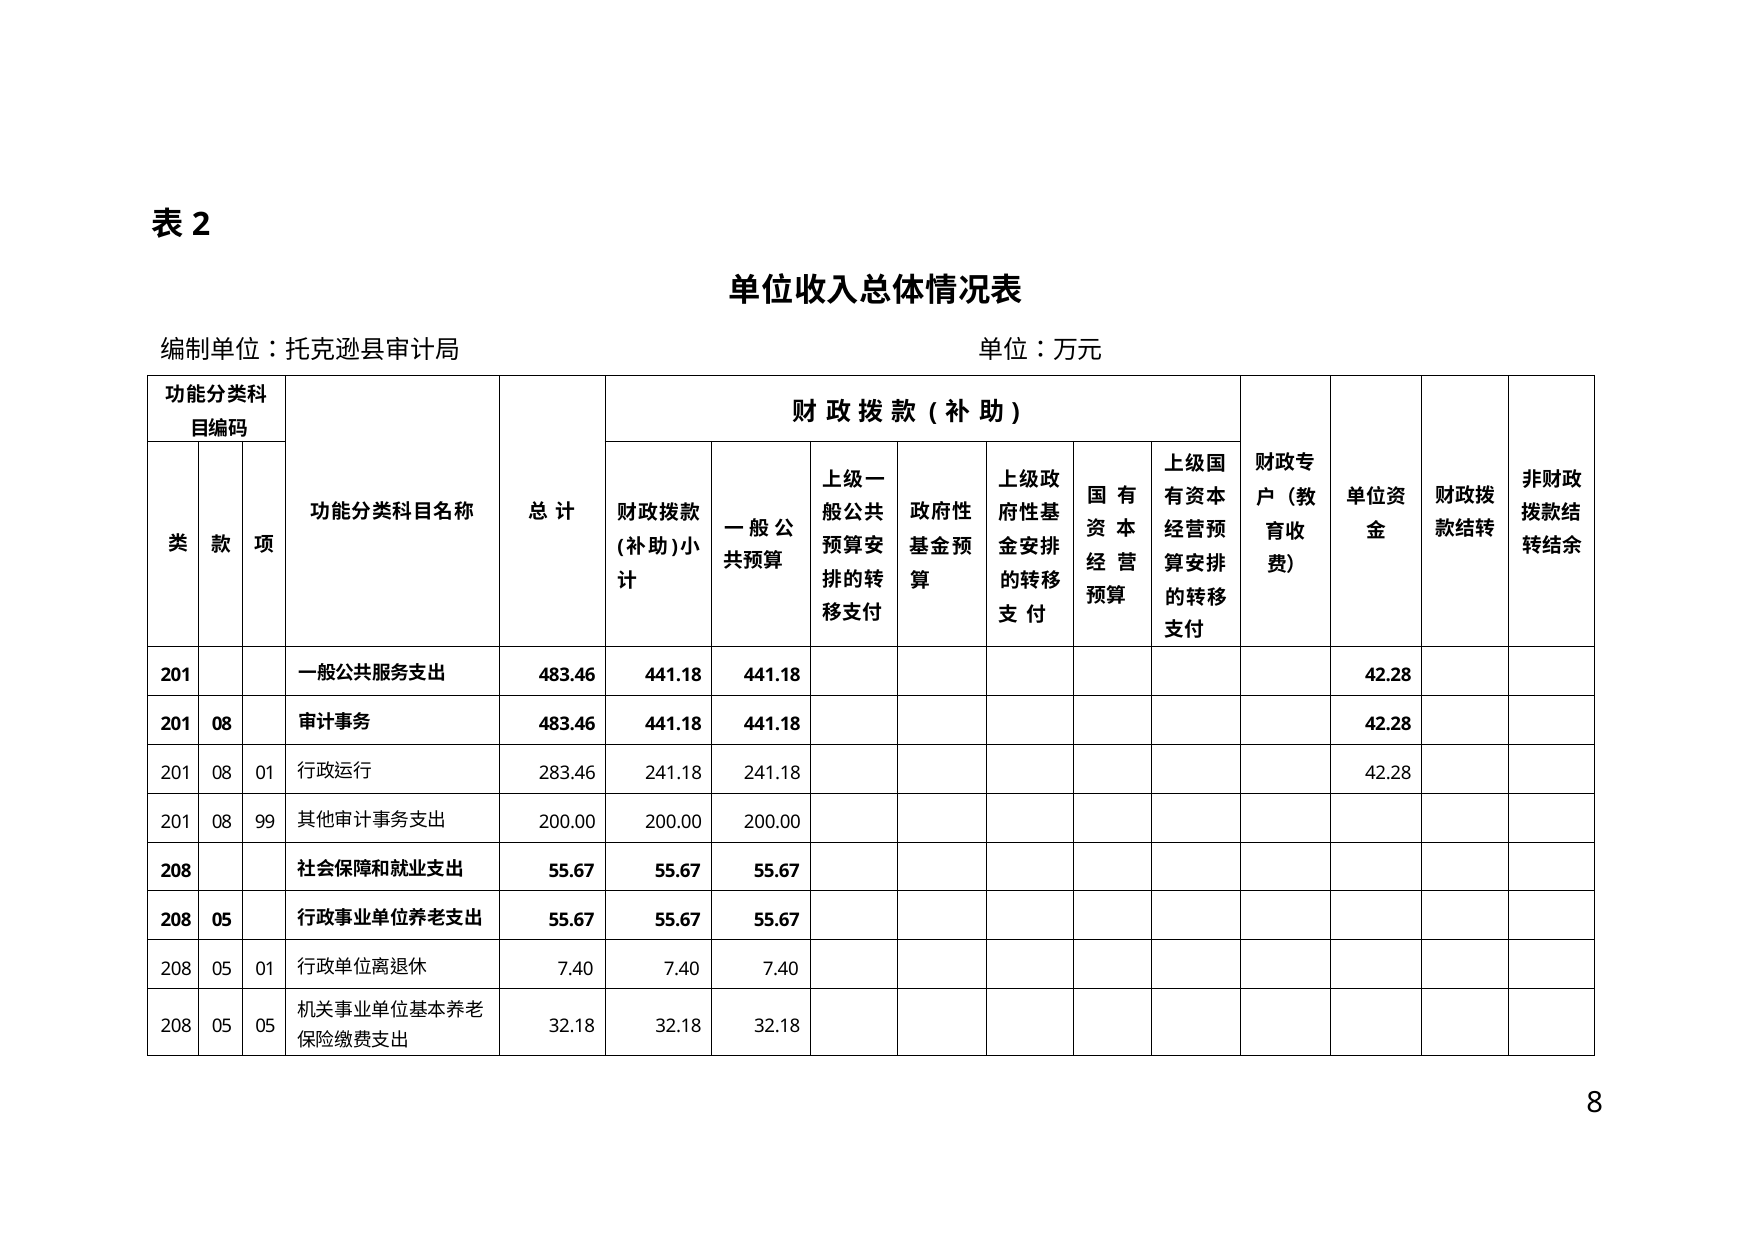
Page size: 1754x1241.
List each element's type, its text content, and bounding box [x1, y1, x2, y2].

table_cell 201 [148, 794, 198, 841]
table_cell 08 [199, 696, 242, 743]
table_cell 208 [148, 989, 198, 1055]
table_cell 08 [199, 794, 242, 841]
table_cell 05 [199, 989, 242, 1055]
table_cell [898, 794, 986, 841]
text 单位收入总体情况表 [728, 270, 1604, 310]
table_cell 7.40 [606, 940, 711, 988]
table_cell [1509, 891, 1594, 939]
table_header 总 计 [500, 376, 605, 646]
table_cell [1152, 745, 1240, 792]
table_cell [199, 843, 242, 890]
table_cell [1331, 940, 1421, 988]
table_cell [243, 843, 285, 890]
table_cell [987, 891, 1073, 939]
table_cell [1152, 891, 1240, 939]
table_cell 05 [243, 989, 285, 1055]
table_cell [811, 745, 897, 792]
table_cell [898, 745, 986, 792]
table_cell [1422, 891, 1508, 939]
table_cell 483.46 [500, 696, 605, 743]
table_cell 99 [243, 794, 285, 841]
table_cell 200.00 [606, 794, 711, 841]
table_cell [1241, 891, 1330, 939]
table_cell [1422, 940, 1508, 988]
text 表 2 [151, 203, 1604, 244]
table_cell [898, 989, 986, 1055]
table_cell 01 [243, 745, 285, 792]
table_cell 441.18 [712, 647, 810, 695]
table_cell [1509, 843, 1594, 890]
table_cell [1331, 794, 1421, 841]
table_cell [987, 696, 1073, 743]
table_header 非财政 拨款结 转结余 [1509, 376, 1594, 646]
table_cell [1074, 843, 1151, 890]
table_header 财政专 户（教 育收 费） [1241, 376, 1330, 646]
table_cell 项 [243, 442, 285, 646]
table_cell [811, 794, 897, 841]
table_cell 7.40 [500, 940, 605, 988]
table_header 功能分类科 目编码 [148, 376, 285, 441]
table_cell [811, 647, 897, 695]
table_cell 一般公共服务支出 [286, 647, 499, 695]
table_cell 55.67 [606, 891, 711, 939]
table_cell [811, 696, 897, 743]
table_cell 200.00 [712, 794, 810, 841]
table_cell 上级一 般公共 预算安 排的转 移支付 [811, 442, 897, 646]
table_cell [987, 989, 1073, 1055]
table_cell [1241, 989, 1330, 1055]
table_cell [1422, 843, 1508, 890]
table_cell [243, 696, 285, 743]
table_cell 审计事务 [286, 696, 499, 743]
table_cell 行政单位离退休 [286, 940, 499, 988]
table_cell [1509, 647, 1594, 695]
table_cell [1422, 696, 1508, 743]
table_cell [1509, 794, 1594, 841]
table_cell [243, 647, 285, 695]
table_cell [987, 647, 1073, 695]
table_cell [1152, 843, 1240, 890]
table_cell [1241, 940, 1330, 988]
table_cell 241.18 [712, 745, 810, 792]
table_cell 201 [148, 647, 198, 695]
table_cell 财政拨款 (补助)小 计 [606, 442, 711, 646]
table_cell 283.46 [500, 745, 605, 792]
table_cell [1152, 989, 1240, 1055]
table_cell [811, 989, 897, 1055]
table_cell [243, 891, 285, 939]
table_cell [1152, 647, 1240, 695]
table_cell 55.67 [606, 843, 711, 890]
text 编制单位：托克逊县审计局 单位：万元 [160, 334, 1604, 365]
table_cell 类 [148, 442, 198, 646]
table_cell [1331, 989, 1421, 1055]
table_cell [1074, 891, 1151, 939]
table_cell [1152, 696, 1240, 743]
table_cell [987, 843, 1073, 890]
table_cell [1331, 891, 1421, 939]
table_cell [811, 940, 897, 988]
table_header 功能分类科目名称 [286, 376, 499, 646]
table_cell [1509, 940, 1594, 988]
table_cell 05 [199, 891, 242, 939]
table_cell [898, 843, 986, 890]
table_cell 241.18 [606, 745, 711, 792]
table_cell 32.18 [500, 989, 605, 1055]
table_cell [1074, 940, 1151, 988]
table_cell 55.67 [500, 843, 605, 890]
table_cell 08 [199, 745, 242, 792]
table_cell [1331, 843, 1421, 890]
table_cell 441.18 [606, 696, 711, 743]
table_cell 208 [148, 843, 198, 890]
table_cell 200.00 [500, 794, 605, 841]
table_cell [1074, 794, 1151, 841]
table_cell 机关事业单位基本养老 保险缴费支出 [286, 989, 499, 1055]
table_cell [1241, 696, 1330, 743]
table_cell 42.28 [1331, 745, 1421, 792]
table_cell [1509, 745, 1594, 792]
table_cell [1074, 745, 1151, 792]
table_cell 55.67 [712, 891, 810, 939]
table_cell [1074, 696, 1151, 743]
table_cell [1074, 647, 1151, 695]
table_cell [1152, 940, 1240, 988]
table_header 财政拨 款结转 [1422, 376, 1508, 646]
table_cell 国 有 资 本 经 营 预算 [1074, 442, 1151, 646]
table_cell [898, 647, 986, 695]
table_cell [898, 940, 986, 988]
table_cell [1509, 989, 1594, 1055]
table_cell 上级国 有资本 经营预 算安排 的转移 支付 [1152, 442, 1240, 646]
table_cell [1241, 794, 1330, 841]
table_cell [1241, 843, 1330, 890]
table_header 财 政 拨 款 ( 补 助 ) [606, 376, 1240, 441]
table_cell [987, 940, 1073, 988]
table_cell 行政事业单位养老支出 [286, 891, 499, 939]
table_cell [1241, 745, 1330, 792]
table_cell 55.67 [500, 891, 605, 939]
table_cell [811, 891, 897, 939]
table_cell [1509, 696, 1594, 743]
table_cell 32.18 [712, 989, 810, 1055]
table_cell 行政运行 [286, 745, 499, 792]
table_cell 201 [148, 745, 198, 792]
table_cell 上级政 府性基 金安排 的转移 支 付 [987, 442, 1073, 646]
table_cell 政府性 基金预 算 [898, 442, 986, 646]
table_cell 201 [148, 696, 198, 743]
table_cell 441.18 [712, 696, 810, 743]
table_cell 483.46 [500, 647, 605, 695]
table_cell 441.18 [606, 647, 711, 695]
table_cell [1152, 794, 1240, 841]
table_cell [1422, 989, 1508, 1055]
table_cell 7.40 [712, 940, 810, 988]
table_cell 款 [199, 442, 242, 646]
table_header 单位资 金 [1331, 376, 1421, 646]
table_cell 55.67 [712, 843, 810, 890]
table_cell 208 [148, 940, 198, 988]
table_cell 一 般 公 共预算 [712, 442, 810, 646]
table_cell 208 [148, 891, 198, 939]
table_cell [898, 696, 986, 743]
table_cell 其他审计事务支出 [286, 794, 499, 841]
table_cell [1422, 794, 1508, 841]
table_cell [199, 647, 242, 695]
table_cell 32.18 [606, 989, 711, 1055]
table_cell 42.28 [1331, 647, 1421, 695]
table_cell 42.28 [1331, 696, 1421, 743]
table_cell [1422, 745, 1508, 792]
table_cell [898, 891, 986, 939]
table_cell 05 [199, 940, 242, 988]
table_cell [987, 745, 1073, 792]
table_cell [811, 843, 897, 890]
table_cell 01 [243, 940, 285, 988]
table_cell [1241, 647, 1330, 695]
table_cell 社会保障和就业支出 [286, 843, 499, 890]
table_cell [1422, 647, 1508, 695]
table_cell [1074, 989, 1151, 1055]
table_cell [987, 794, 1073, 841]
